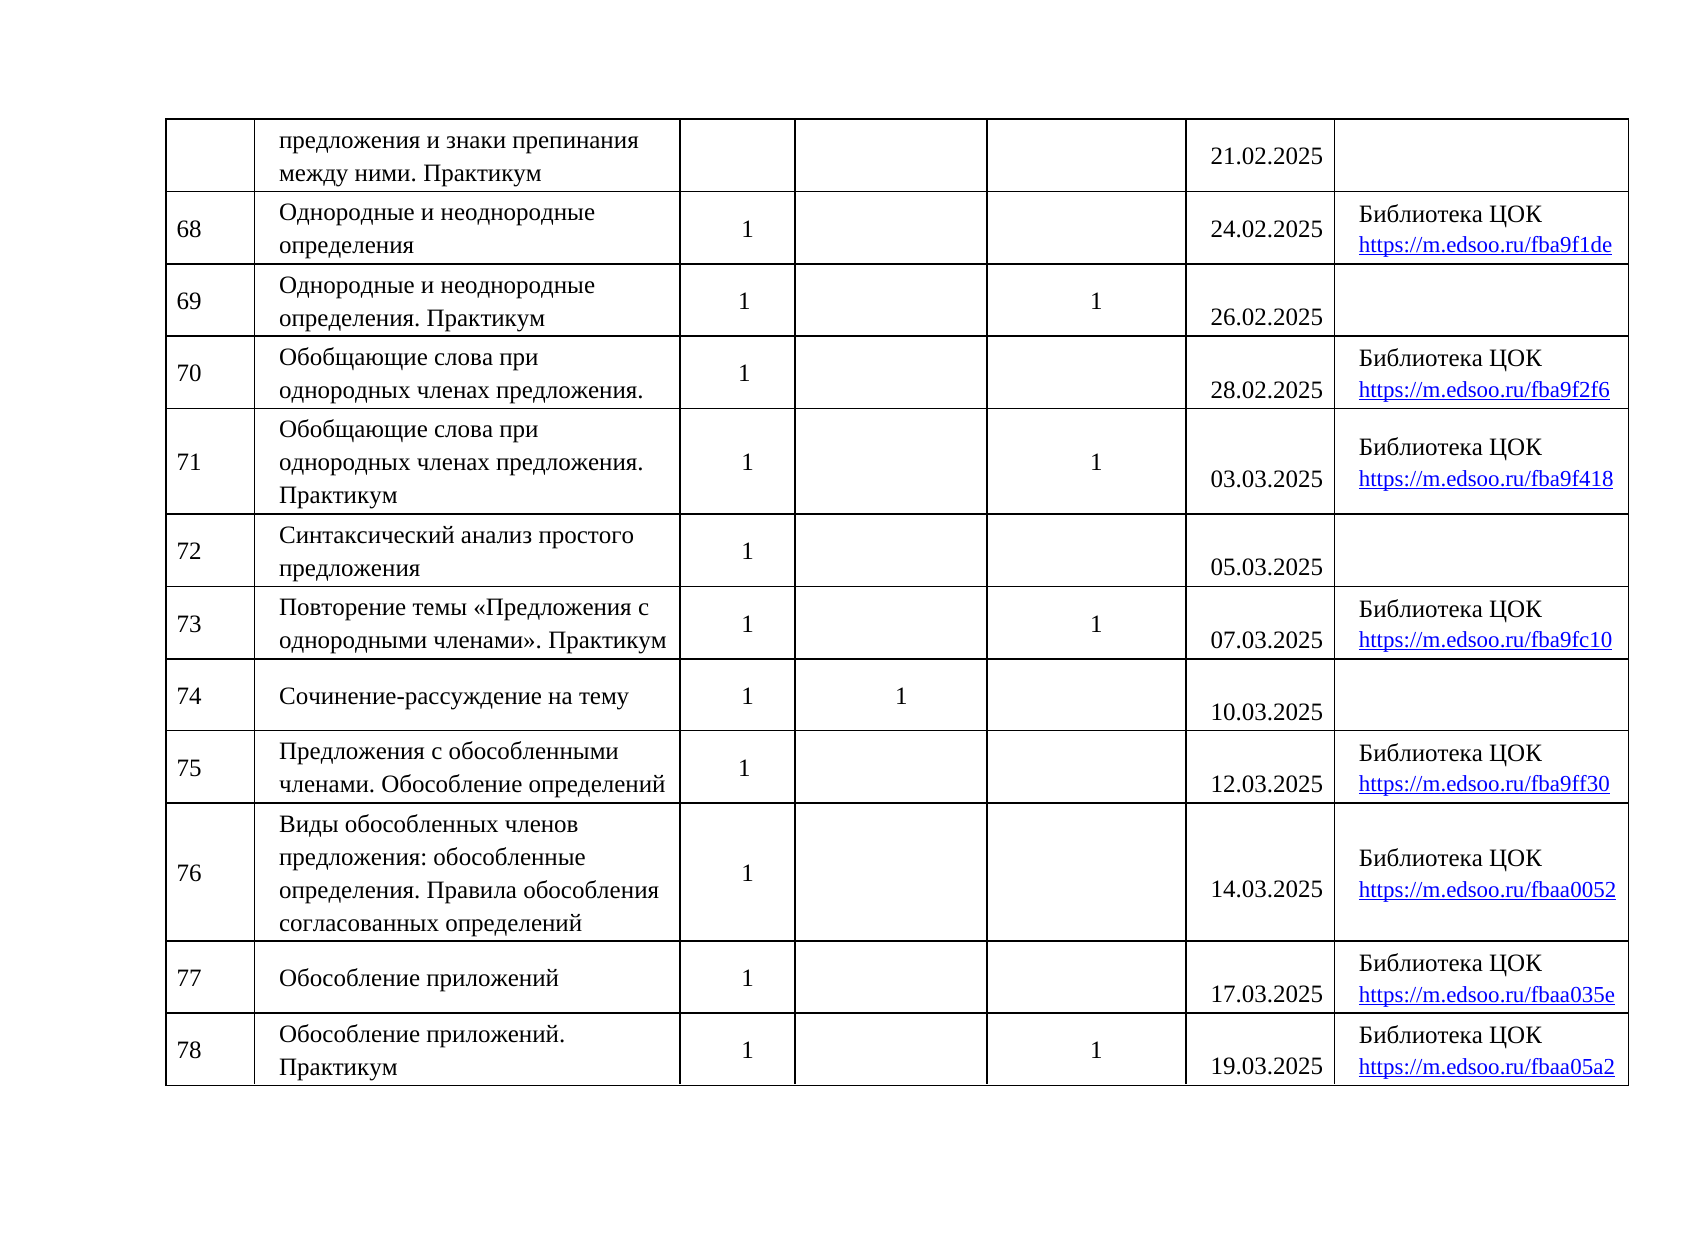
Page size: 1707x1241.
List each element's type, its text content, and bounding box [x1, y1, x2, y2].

table_cell [988, 515, 1185, 586]
table_cell 1 [681, 515, 794, 586]
table_cell [796, 515, 986, 586]
table_cell [988, 337, 1185, 408]
table_cell Библиотека ЦОК https://m.edsoo.ru/fba9f418 [1335, 409, 1628, 513]
table_cell [988, 804, 1185, 940]
table_cell 26.02.2025 [1187, 265, 1334, 335]
table_cell Обобщающие слова при однородных членах предложения. [255, 337, 679, 408]
table_cell 1 [681, 731, 794, 802]
table_cell [796, 120, 986, 191]
table_cell [1335, 660, 1628, 729]
table_cell [988, 660, 1185, 729]
table_cell Синтаксический анализ простого предложения [255, 515, 679, 586]
table_cell 1 [681, 120, 794, 191]
table_cell 1 [681, 337, 794, 408]
table_cell 1 [796, 660, 986, 729]
table_cell [1335, 120, 1628, 191]
table_cell 67 [167, 120, 254, 191]
table_cell Повторение темы «Предложения с однородными членами». Практикум [255, 587, 679, 658]
table_cell [796, 587, 986, 658]
table_cell 68 [167, 192, 254, 263]
table_cell 69 [167, 265, 254, 335]
table_cell 14.03.2025 [1187, 804, 1334, 940]
table_cell 1 [681, 192, 794, 263]
table_cell [1335, 515, 1628, 586]
table_cell Предложения с обособленными членами. Обособление определений [255, 731, 679, 802]
table_cell Библиотека ЦОК https://m.edsoo.ru/fbaa035e [1335, 942, 1628, 1012]
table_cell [255, 120, 679, 191]
table_cell 1 [681, 265, 794, 335]
table_cell 77 [167, 942, 254, 1012]
table_cell [796, 337, 986, 408]
table_cell [796, 942, 986, 1012]
table_cell 1 [988, 587, 1185, 658]
table_cell 1 [988, 120, 1185, 191]
table_cell 05.03.2025 [1187, 515, 1334, 586]
table_cell 17.03.2025 [1187, 942, 1334, 1012]
table_cell 70 [167, 337, 254, 408]
table_cell 1 [681, 942, 794, 1012]
table_cell 1 [988, 265, 1185, 335]
table_cell 10.03.2025 [1187, 660, 1334, 729]
table_cell [796, 804, 986, 940]
table_cell 19.03.2025 [1187, 1014, 1334, 1084]
table_cell 76 [167, 804, 254, 940]
table_cell [988, 942, 1185, 1012]
table_cell [796, 731, 986, 802]
table_cell Библиотека ЦОК https://m.edsoo.ru/fbaa05a2 [1335, 1014, 1628, 1084]
table_cell Библиотека ЦОК https://m.edsoo.ru/fba9ff30 [1335, 731, 1628, 802]
table_cell 28.02.2025 [1187, 337, 1334, 408]
table_cell [1335, 265, 1628, 335]
table_cell 07.03.2025 [1187, 587, 1334, 658]
table_cell [796, 1014, 986, 1084]
table_cell Однородные и неоднородные определения [255, 192, 679, 263]
table_cell Обобщающие слова при однородных членах предложения. Практикум [255, 409, 679, 513]
table_cell Библиотека ЦОК https://m.edsoo.ru/fba9f2f6 [1335, 337, 1628, 408]
table_cell [796, 192, 986, 263]
table_cell Виды обособленных членов предложения: обособленные определения. Правила обособления согласованных определений [255, 804, 679, 940]
table_cell [796, 265, 986, 335]
table_cell Однородные и неоднородные определения. Практикум [255, 265, 679, 335]
table_cell 74 [167, 660, 254, 729]
table_cell 72 [167, 515, 254, 586]
table_cell 21.02.2025 [1187, 120, 1334, 191]
table_cell 78 [167, 1014, 254, 1084]
table_cell Обособление приложений [255, 942, 679, 1012]
table_cell 1 [681, 587, 794, 658]
table_cell 12.03.2025 [1187, 731, 1334, 802]
table_cell Обособление приложений. Практикум [255, 1014, 679, 1084]
table_cell Сочинение-рассуждение на тему [255, 660, 679, 729]
table_cell 1 [988, 409, 1185, 513]
table_cell [988, 731, 1185, 802]
table_cell 71 [167, 409, 254, 513]
table_cell 1 [681, 804, 794, 940]
table_cell Библиотека ЦОК https://m.edsoo.ru/fba9f1de [1335, 192, 1628, 263]
table_cell 1 [681, 660, 794, 729]
table_cell [988, 192, 1185, 263]
table_cell 1 [988, 1014, 1185, 1084]
table_cell 1 [681, 1014, 794, 1084]
table_cell 03.03.2025 [1187, 409, 1334, 513]
table_cell [796, 409, 986, 513]
table_cell Библиотека ЦОК https://m.edsoo.ru/fbaa0052 [1335, 804, 1628, 940]
table_cell Библиотека ЦОК https://m.edsoo.ru/fba9fc10 [1335, 587, 1628, 658]
table_cell 1 [681, 409, 794, 513]
table_cell 24.02.2025 [1187, 192, 1334, 263]
table_cell 75 [167, 731, 254, 802]
table_cell 73 [167, 587, 254, 658]
